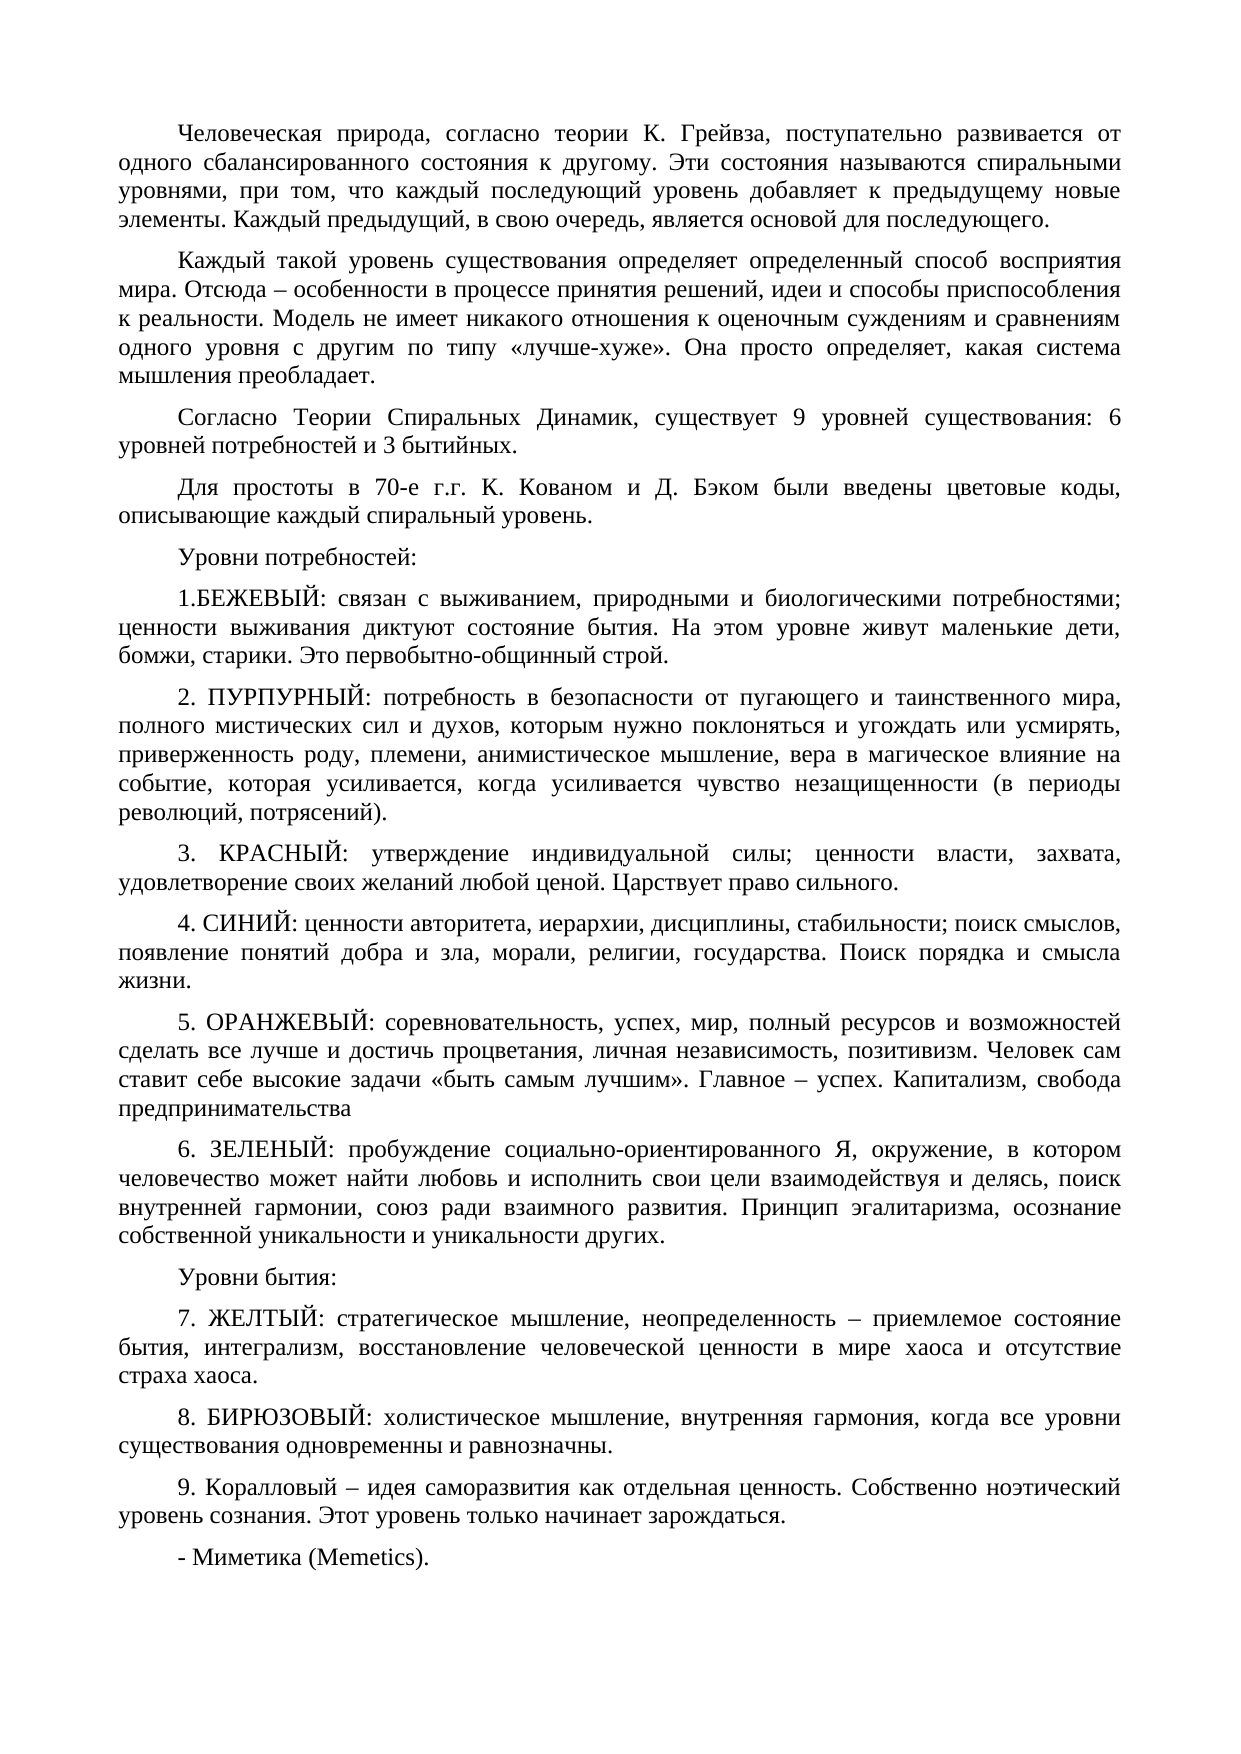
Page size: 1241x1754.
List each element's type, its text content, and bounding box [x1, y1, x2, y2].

text 1.БЕЖЕВЫЙ: связан с выживанием, природными и биологическими потребностями; ценности выживания диктуют состояние бытия. На этом уровне живут маленькие дети, бомжи, старики. Это первобытно-общинный строй. [118, 583, 1122, 669]
text 2. ПУРПУРНЫЙ: потребность в безопасности от пугающего и таинственного мира, полного мистических сил и духов, которым нужно поклоняться и угождать или усмирять, приверженность роду, племени, анимистическое мышление, вера в магическое влияние на событие, которая усиливается, когда усиливается чувство незащищенности (в периоды революций, потрясений). [118, 682, 1122, 826]
text 4. СИНИЙ: ценности авторитета, иерархии, дисциплины, стабильности; поиск смыслов, появление понятий добра и зла, морали, религии, государства. Поиск порядка и смысла жизни. [118, 908, 1122, 994]
text Для простоты в 70-е г.г. К. Кованом и Д. Бэком были введены цветовые коды, описывающие каждый спиральный уровень. [118, 472, 1122, 529]
text 9. Коралловый – идея саморазвития как отдельная ценность. Собственно ноэтический уровень сознания. Этот уровень только начинает зарождаться. [118, 1472, 1122, 1529]
text 8. БИРЮЗОВЫЙ: холистическое мышление, внутренняя гармония, когда все уровни существования одновременны и равнозначны. [118, 1402, 1122, 1459]
text - Миметика (Memetics). [118, 1542, 1122, 1571]
text Человеческая природа, согласно теории К. Грейвза, поступательно развивается от одного сбалансированного состояния к другому. Эти состояния называются спиральными уровнями, при том, что каждый последующий уровень добавляет к предыдущему новые элементы. Каждый предыдущий, в свою очередь, является основой для последующего. [118, 118, 1122, 233]
text Каждый такой уровень существования определяет определенный способ восприятия мира. Отсюда – особенности в процессе принятия решений, идеи и способы приспособления к реальности. Модель не имеет никакого отношения к оценочным суждениям и сравнениям одного уровня с другим по типу «лучше-хуже». Она просто определяет, какая система мышления преобладает. [118, 246, 1122, 389]
text 3. КРАСНЫЙ: утверждение индивидуальной силы; ценности власти, захвата, удовлетворение своих желаний любой ценой. Царствует право сильного. [118, 838, 1122, 896]
text Уровни бытия: [118, 1262, 1122, 1291]
text 7. ЖЕЛТЫЙ: стратегическое мышление, неопределенность – приемлемое состояние бытия, интегрализм, восстановление человеческой ценности в мире хаоса и отсутствие страха хаоса. [118, 1303, 1122, 1389]
text 5. ОРАНЖЕВЫЙ: соревновательность, успех, мир, полный ресурсов и возможностей сделать все лучше и достичь процветания, личная независимость, позитивизм. Человек сам ставит себе высокие задачи «быть самым лучшим». Главное – успех. Капитализм, свобода предпринимательства [118, 1007, 1122, 1122]
text 6. ЗЕЛЕНЫЙ: пробуждение социально-ориентированного Я, окружение, в котором человечество может найти любовь и исполнить свои цели взаимодействуя и делясь, поиск внутренней гармонии, союз ради взаимного развития. Принцип эгалитаризма, осознание собственной уникальности и уникальности других. [118, 1134, 1122, 1249]
text Согласно Теории Спиральных Динамик, существует 9 уровней существования: 6 уровней потребностей и 3 бытийных. [118, 402, 1122, 459]
text Уровни потребностей: [118, 542, 1122, 571]
